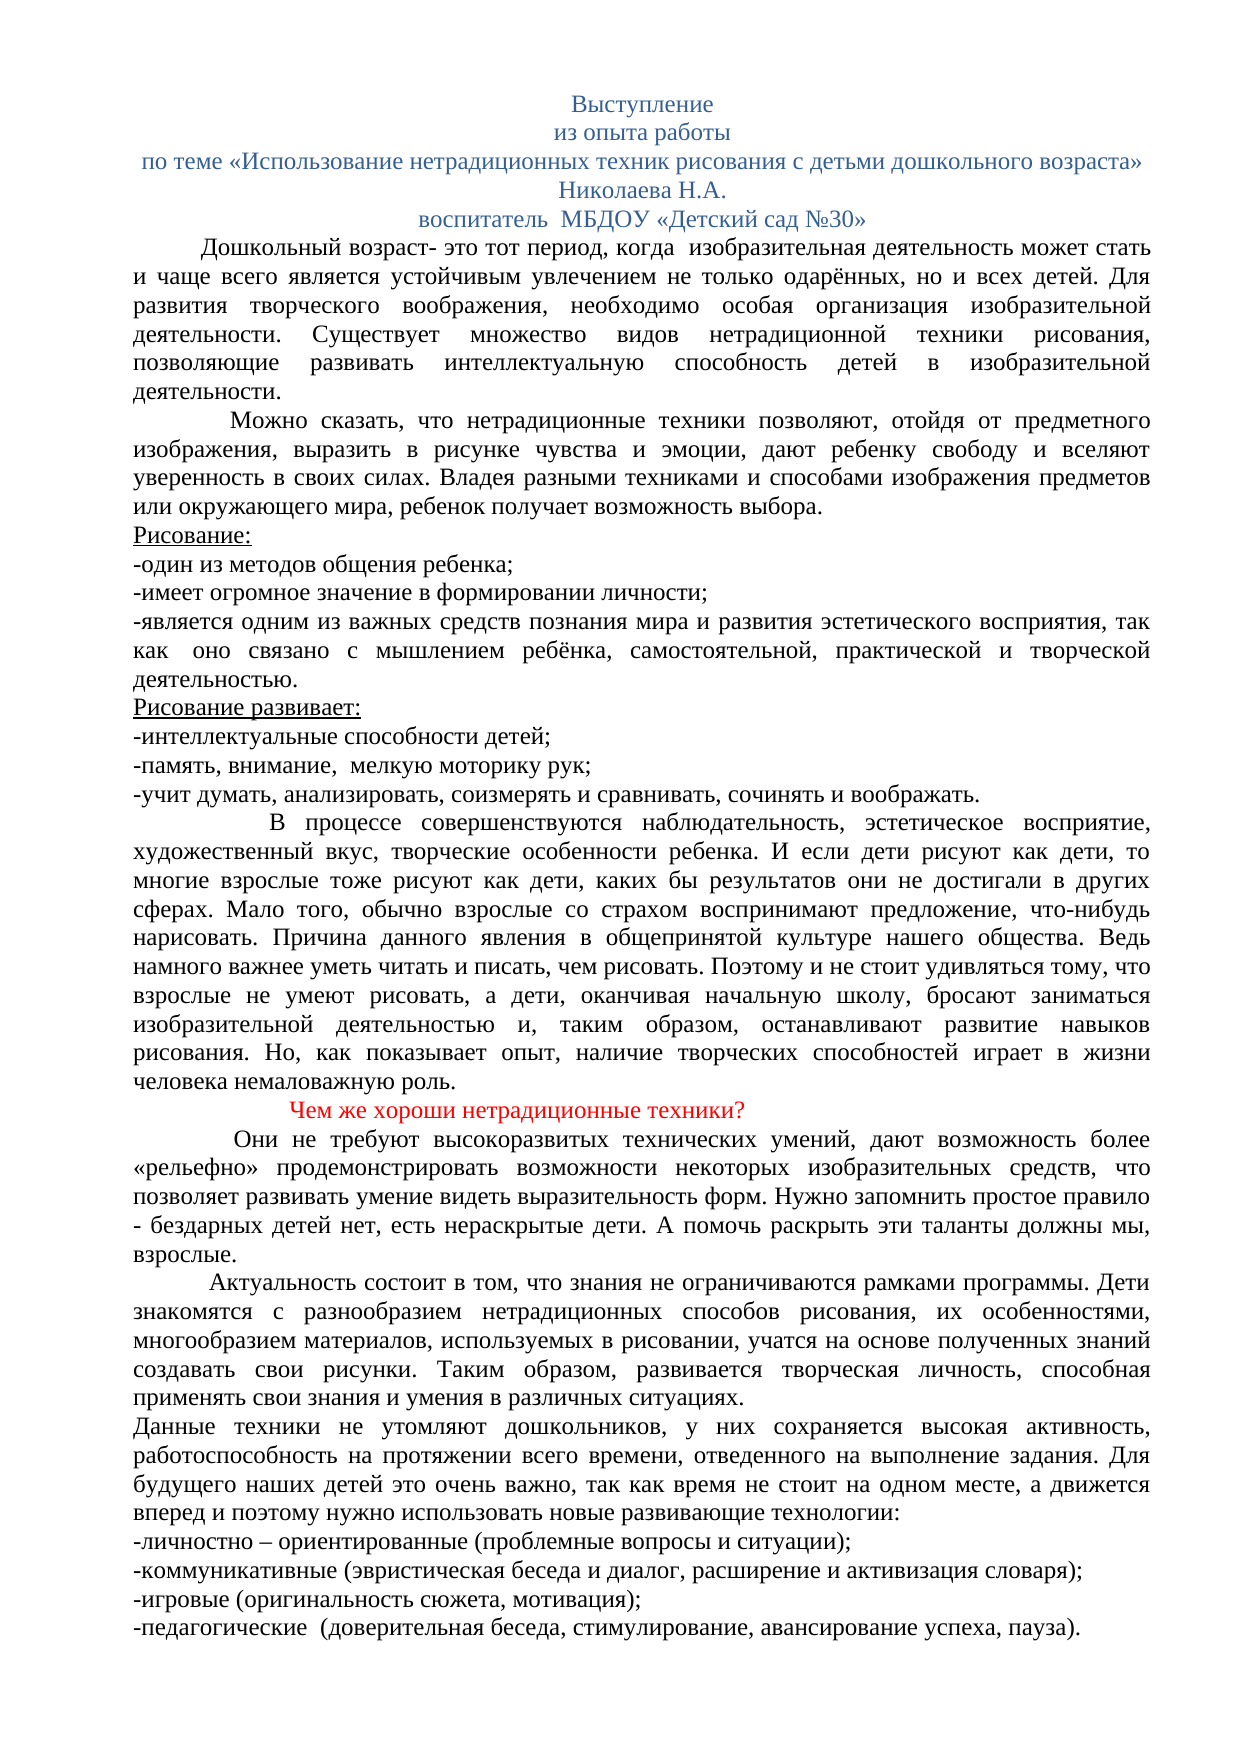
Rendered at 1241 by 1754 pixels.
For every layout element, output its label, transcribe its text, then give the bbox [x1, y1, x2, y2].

text -один из методов общения ребенка; [133, 549, 1152, 577]
subtitle воспитатель МБДОУ «Детский сад №30» [133, 204, 1152, 232]
text В процессе совершенствуются наблюдательность, эстетическое восприятие, художественный вкус, творческие особенности ребенка. И если дети рисуют как дети, то многие взрослые тоже рисуют как дети, каких бы результатов они не достигали в других сферах. Мало того, обычно взрослые со страхом воспринимают предложение, что-нибудь нарисовать. Причина данного явления в общепринятой культуре нашего общества. Ведь намного важнее уметь читать и писать, чем рисовать. Поэтому и не стоит удивляться тому, что взрослые не умеют рисовать, а дети, оканчивая начальную школу, бросают заниматься изобразительной деятельностью и, таким образом, останавливают развитие навыков рисования. Но, как показывает опыт, наличие творческих способностей играет в жизни человека немаловажную роль. [133, 807, 1152, 1095]
text Актуальность состоит в том, что знания не ограничиваются рамками программы. Дети знакомятся с разнообразием нетрадиционных способов рисования, их особенностями, многообразием материалов, используемых в рисовании, учатся на основе полученных знаний создавать свои рисунки. Таким образом, развивается творческая личность, способная применять свои знания и умения в различных ситуациях. [133, 1267, 1152, 1411]
text -коммуникативные (эвристическая беседа и диалог, расширение и активизация словаря); [133, 1555, 1152, 1584]
subtitle Выступление [133, 89, 1152, 117]
text Данные техники не утомляют дошкольников, у них сохраняется высокая активность, работоспособность на протяжении всего времени, отведенного на выполнение задания. Для будущего наших детей это очень важно, так как время не стоит на одном месте, а движется вперед и поэтому нужно использовать новые развивающие технологии: [133, 1411, 1152, 1526]
text -память, внимание, мелкую моторику рук; [133, 750, 1152, 779]
text Чем же хороши нетрадиционные техники? [133, 1095, 1152, 1124]
text Рисование: [133, 520, 1152, 549]
subtitle из опыта работы [133, 117, 1152, 146]
text -педагогические (доверительная беседа, стимулирование, авансирование успеха, пауза). [133, 1612, 1152, 1641]
text Можно сказать, что нетрадиционные техники позволяют, отойдя от предметного изображения, выразить в рисунке чувства и эмоции, дают ребенку свободу и вселяют уверенность в своих силах. Владея разными техниками и способами изображения предметов или окружающего мира, ребенок получает возможность выбора. [133, 405, 1152, 520]
text Рисование развивает: [133, 692, 1152, 721]
text Они не требуют высокоразвитых технических умений, дают возможность более «рельефно» продемонстрировать возможности некоторых изобразительных средств, что позволяет развивать умение видеть выразительность форм. Нужно запомнить простое правило - бездарных детей нет, есть нераскрытые дети. А помочь раскрыть эти таланты должны мы, взрослые. [133, 1124, 1152, 1267]
text -игровые (оригинальность сюжета, мотивация); [133, 1584, 1152, 1612]
subtitle по теме «Использование нетрадиционных техник рисования с детьми дошкольного возраста» [133, 146, 1152, 175]
text Дошкольный возраст- это тот период, когда изобразительная деятельность может стать и чаще всего является устойчивым увлечением не только одарённых, но и всех детей. Для развития творческого воображения, необходимо особая организация изобразительной деятельности. Существует множество видов нетрадиционной техники рисования, позволяющие развивать интеллектуальную способность детей в изобразительной деятельности. [133, 232, 1152, 405]
text -интеллектуальные способности детей; [133, 721, 1152, 750]
subtitle Николаева Н.А. [133, 175, 1152, 204]
text -учит думать, анализировать, соизмерять и сравнивать, сочинять и воображать. [133, 779, 1152, 807]
text -имеет огромное значение в формировании личности; [133, 577, 1152, 606]
text -является одним из важных средств познания мира и развития эстетического восприятия, так как оно связано с мышлением ребёнка, самостоятельной, практической и творческой деятельностью. [133, 606, 1152, 692]
text -личностно – ориентированные (проблемные вопросы и ситуации); [133, 1526, 1152, 1555]
